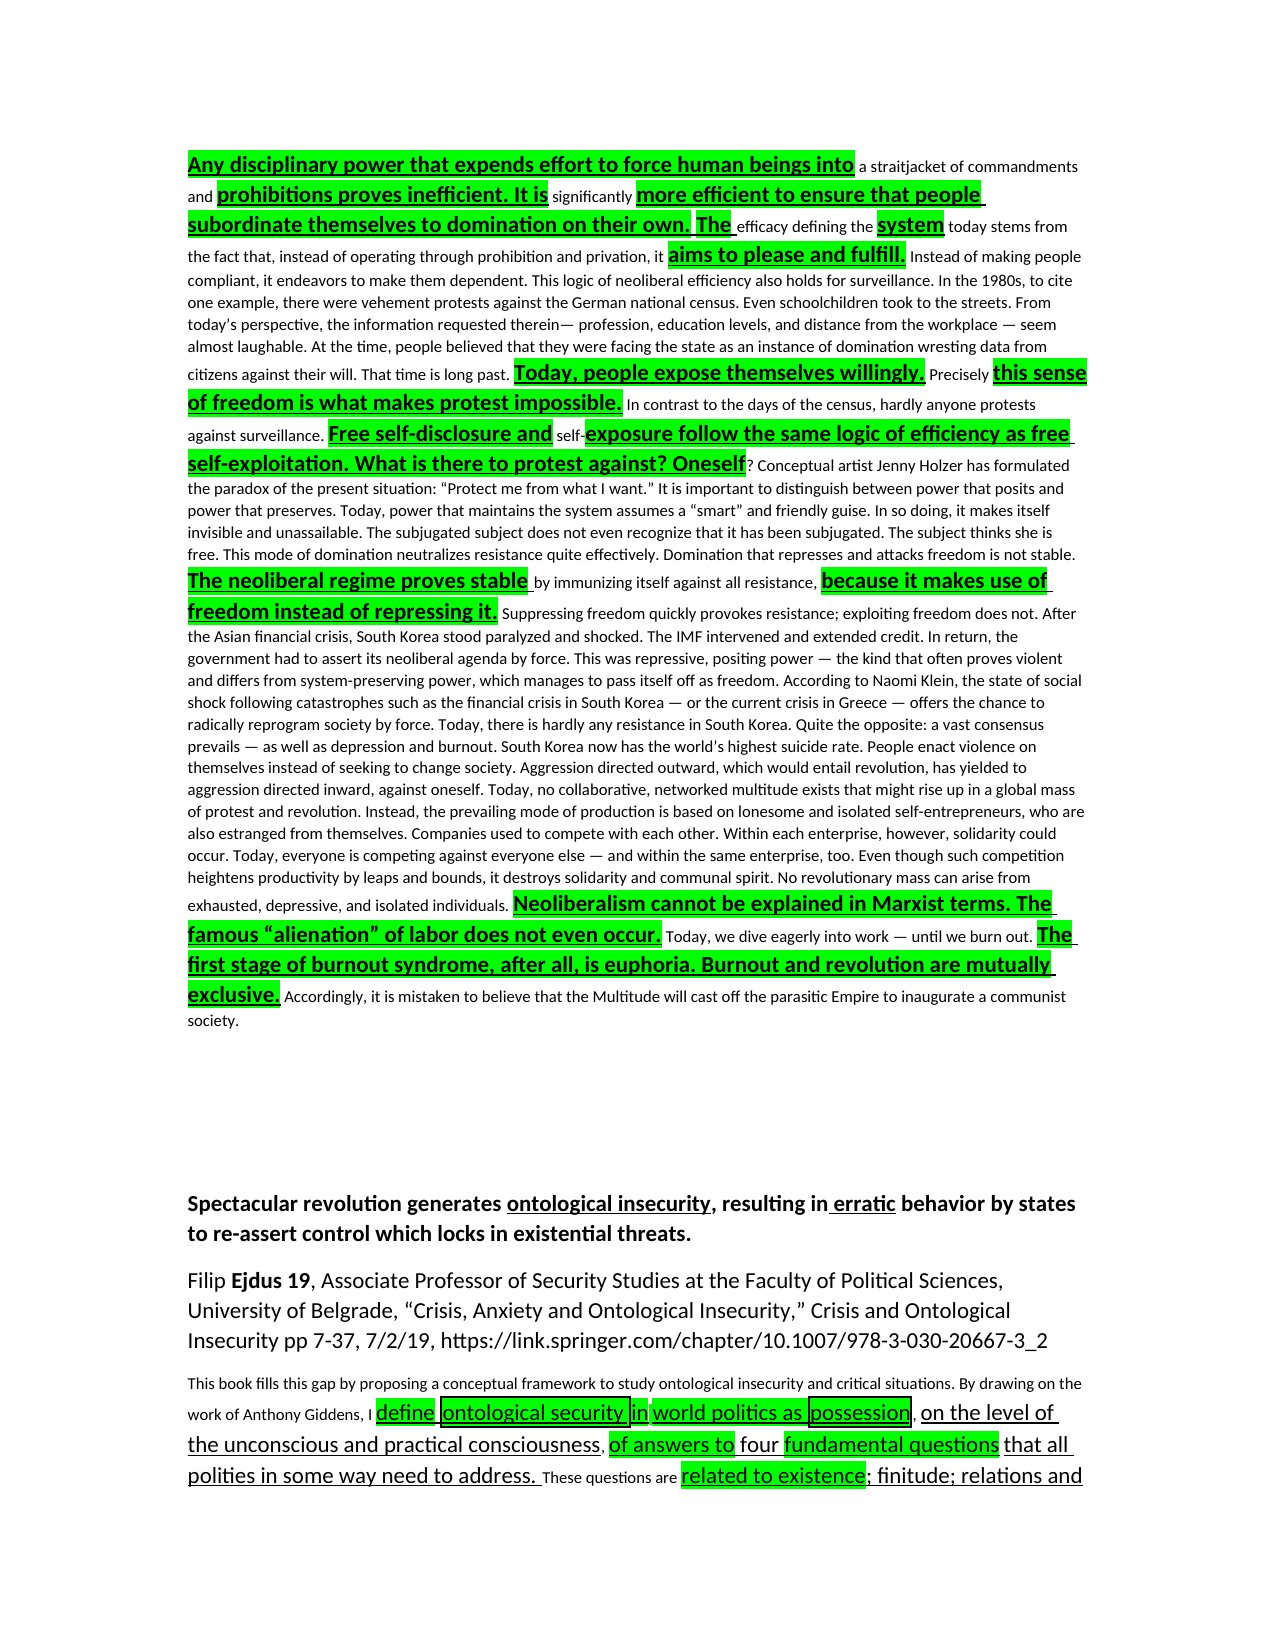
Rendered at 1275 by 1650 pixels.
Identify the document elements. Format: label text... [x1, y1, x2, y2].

text Spectacular revolution generates ontological insecurity, resulting in erratic behavior by states to re-assert control which locks in existential threats. [187, 1189, 1087, 1247]
text Filip Ejdus 19, Associate Professor of Security Studies at the Faculty of Political Sciences, University of Belgrade, “Crisis, Anxiety and Ontological Insecurity,” Crisis and Ontological Insecurity pp 7-37, 7/2/19, https://link.springer.com/chapter/10.1007/978-3-030-20667-3_2 [187, 1266, 1087, 1354]
text Any disciplinary power that expends effort to force human beings into a straitjacket of commandments and prohibitions proves inefficient. It is significantly more efficient to ensure that people subordinate themselves to domination on their own. The efficacy defining the system today stems from the fact that, instead of operating through prohibition and privation, it aims to please and fulfill. Instead of making people compliant, it endeavors to make them dependent. This logic of neoliberal efficiency also holds for surveillance. In the 1980s, to cite one example, there were vehement protests against the German national census. Even schoolchildren took to the streets. From today’s perspective, the information requested therein— profession, education levels, and distance from the workplace — seem almost laughable. At the time, people believed that they were facing the state as an instance of domination wresting data from citizens against their will. That time is long past. Today, people expose themselves willingly. Precisely this sense of freedom is what makes protest impossible. In contrast to the days of the census, hardly anyone protests against surveillance. Free self-disclosure and self-exposure follow the same logic of efficiency as free self-exploitation. What is there to protest against? Oneself? Conceptual artist Jenny Holzer has formulated the paradox of the present situation: “Protect me from what I want.” It is important to distinguish between power that posits and power that preserves. Today, power that maintains the system assumes a “smart” and friendly guise. In so doing, it makes itself invisible and unassailable. The subjugated subject does not even recognize that it has been subjugated. The subject thinks she is free. This mode of domination neutralizes resistance quite effectively. Domination that represses and attacks freedom is not stable. The neoliberal regime proves stable by immunizing itself against all resistance, because it makes use of freedom instead of repressing it. Suppressing freedom quickly provokes resistance; exploiting freedom does not. After the Asian financial crisis, South Korea stood paralyzed and shocked. The IMF intervened and extended credit. In return, the government had to assert its neoliberal agenda by force. This was repressive, positing power — the kind that often proves violent and differs from system-preserving power, which manages to pass itself off as freedom. According to Naomi Klein, the state of social shock following catastrophes such as the financial crisis in South Korea — or the current crisis in Greece — offers the chance to radically reprogram society by force. Today, there is hardly any resistance in South Korea. Quite the opposite: a vast consensus prevails — as well as depression and burnout. South Korea now has the world’s highest suicide rate. People enact violence on themselves instead of seeking to change society. Aggression directed outward, which would entail revolution, has yielded to aggression directed inward, against oneself. Today, no collaborative, networked multitude exists that might rise up in a global mass of protest and revolution. Instead, the prevailing mode of production is based on lonesome and isolated self-entrepreneurs, who are also estranged from themselves. Companies used to compete with each other. Within each enterprise, however, solidarity could occur. Today, everyone is competing against everyone else — and within the same enterprise, too. Even though such competition heightens productivity by leaps and bounds, it destroys solidarity and communal spirit. No revolutionary mass can arise from exhausted, depressive, and isolated individuals. Neoliberalism cannot be explained in Marxist terms. The famous “alienation” of labor does not even occur. Today, we dive eagerly into work — until we burn out. The first stage of burnout syndrome, after all, is euphoria. Burnout and revolution are mutually exclusive. Accordingly, it is mistaken to believe that the Multitude will cast off the parasitic Empire to inaugurate a communist society. [187, 150, 1087, 1030]
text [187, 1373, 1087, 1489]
